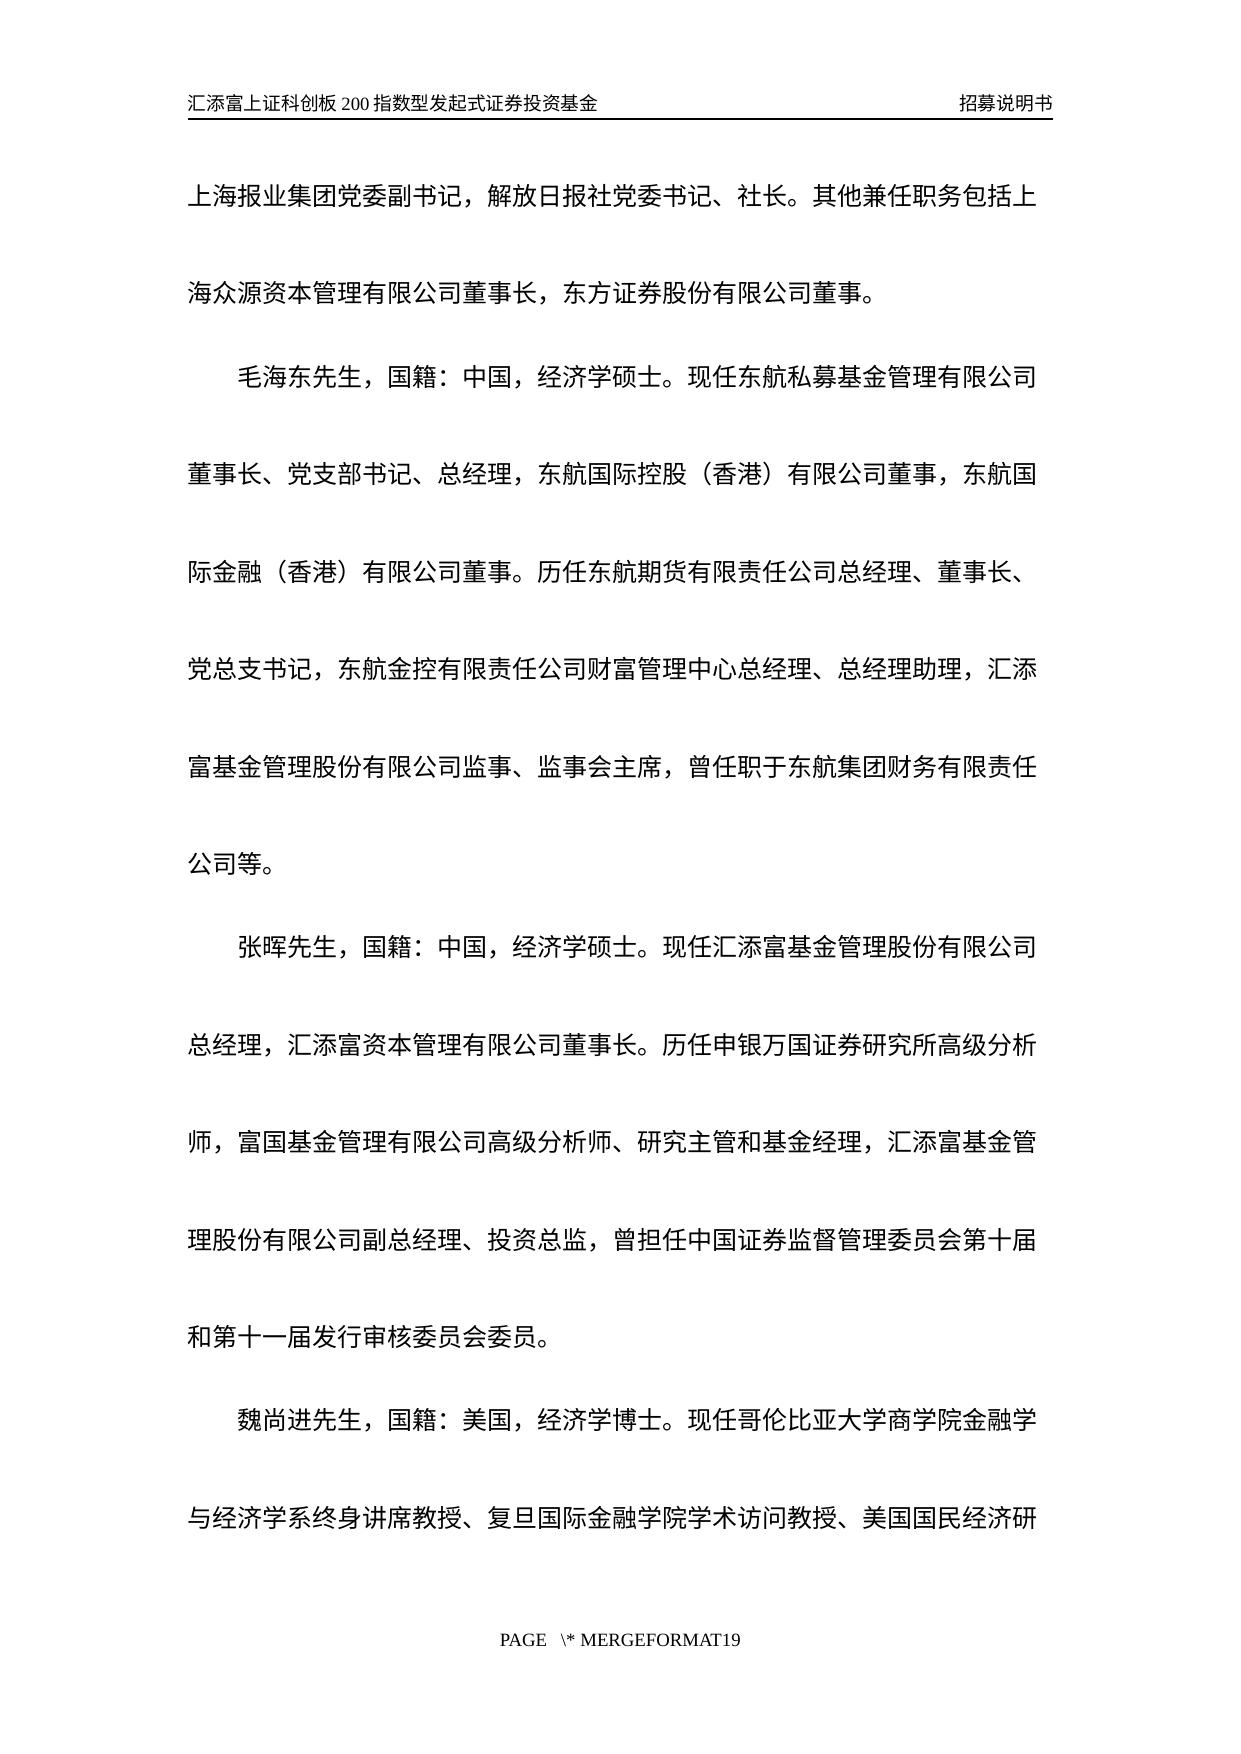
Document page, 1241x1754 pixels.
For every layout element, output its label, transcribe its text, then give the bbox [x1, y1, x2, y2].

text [187, 1386, 1053, 1549]
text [187, 162, 1053, 324]
text 张晖先生，国籍：中国，经济学硕士。现任汇添富基金管理股份有限公司总经理，汇添富资本管理有限公司董事长。历任申银万国证券研究所高级分析师，富国基金管理有限公司高级分析师、研究主管和基金经理，汇添富基金管理股份有限公司副总经理、投资总监，曾担任中国证券监督管理委员会第十届和第十一届发行审核委员会委员。 [187, 913, 1053, 1368]
text 毛海东先生，国籍：中国，经济学硕士。现任东航私募基金管理有限公司董事长、党支部书记、总经理，东航国际控股（香港）有限公司董事，东航国际金融（香港）有限公司董事。历任东航期货有限责任公司总经理、董事长、党总支书记，东航金控有限责任公司财富管理中心总经理、总经理助理，汇添富基金管理股份有限公司监事、监事会主席，曾任职于东航集团财务有限责任公司等。 [187, 343, 1053, 895]
